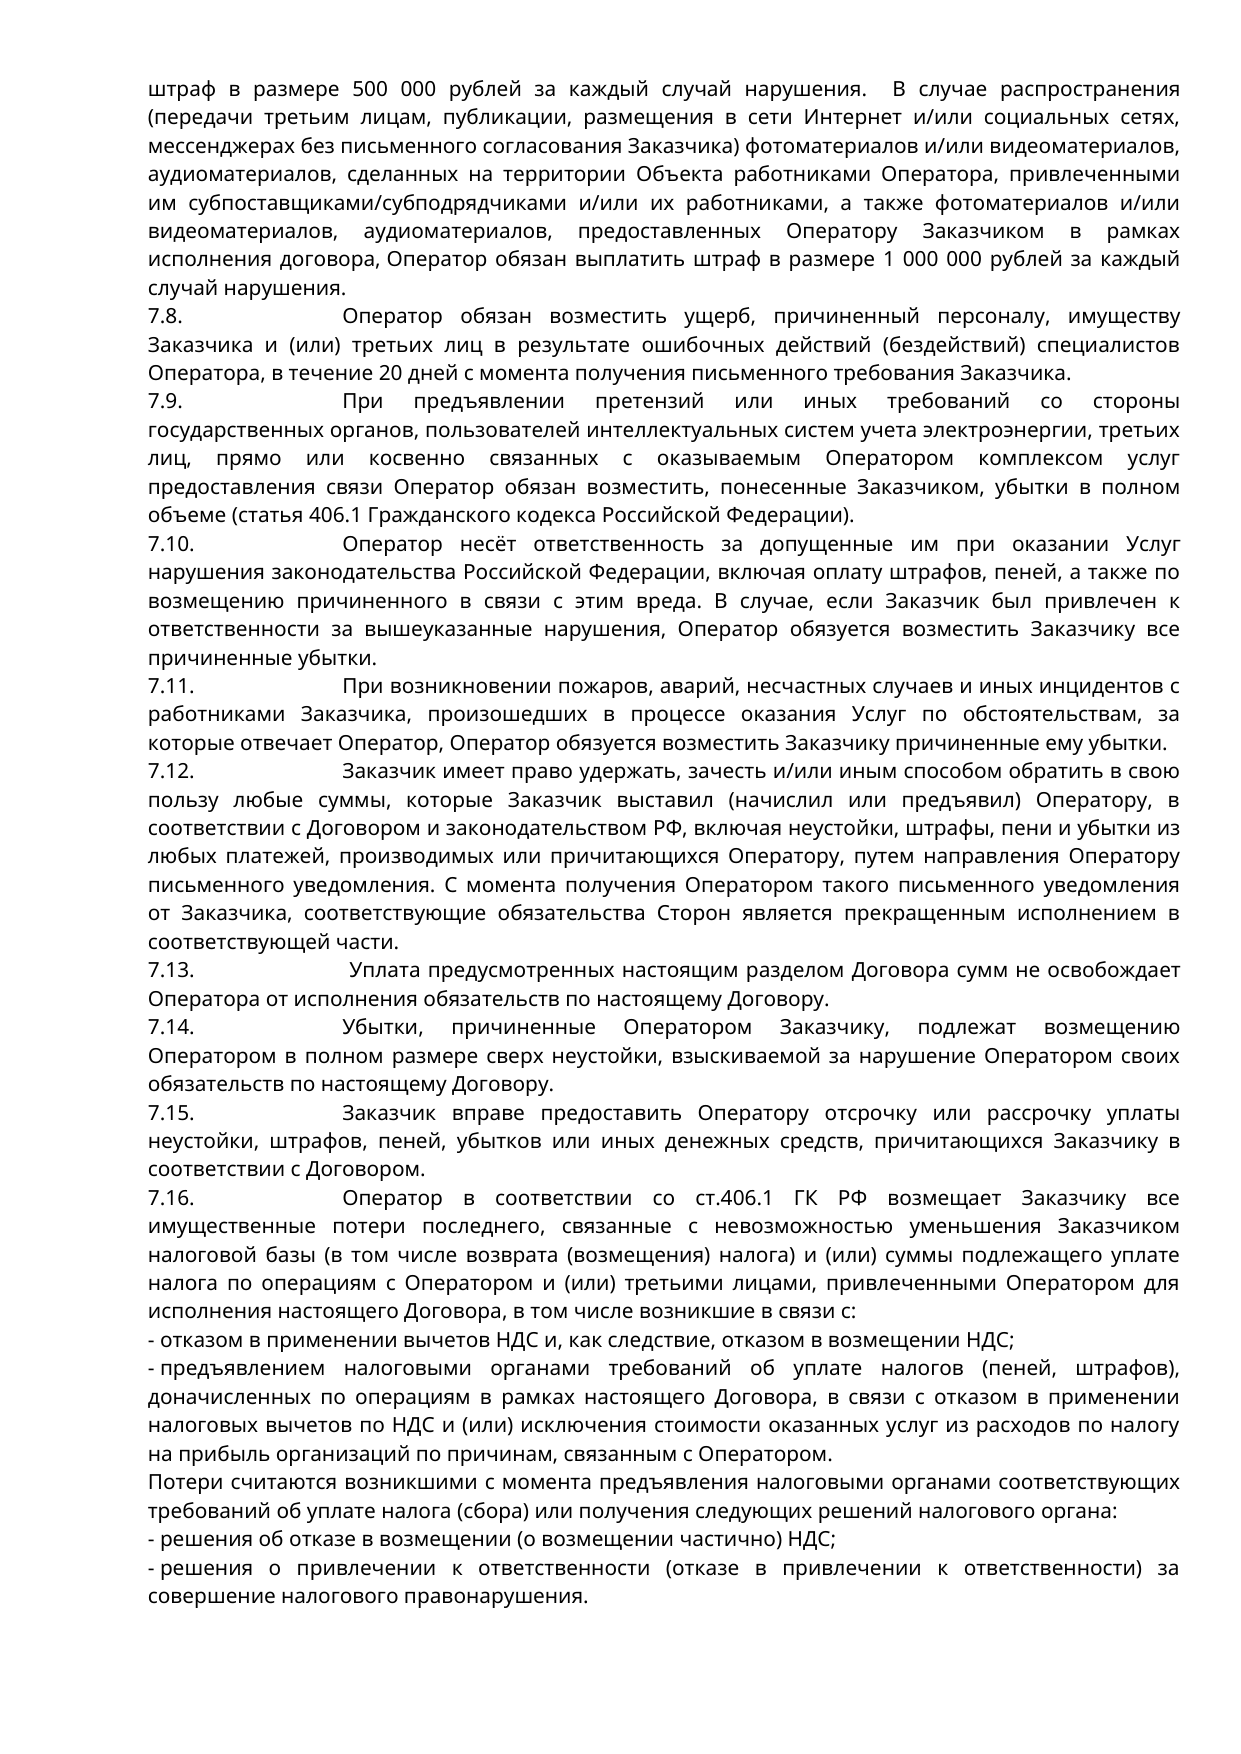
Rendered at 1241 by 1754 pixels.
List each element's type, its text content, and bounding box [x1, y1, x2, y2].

list Оператор несёт ответственность за допущенные им при оказании Услуг нарушения законодательства Российской Федерации, включая оплату штрафов, пеней, а также по возмещению причиненного в связи с этим вреда. В случае, если Заказчик был привлечен к ответственности за вышеуказанные нарушения, Оператор обязуется возместить Заказчику все причиненные убытки. [148, 529, 1181, 671]
list Оператор в соответствии со ст.406.1 ГК РФ возмещает Заказчику все имущественные потери последнего, связанные с невозможностью уменьшения Заказчиком налоговой базы (в том числе возврата (возмещения) налога) и (или) суммы подлежащего уплате налога по операциям с Оператором и (или) третьими лицами, привлеченными Оператором для исполнения настоящего Договора, в том числе возникшие в связи с: [148, 1183, 1181, 1325]
list Убытки, причиненные Оператором Заказчику, подлежат возмещению Оператором в полном размере сверх неустойки, взыскиваемой за нарушение Оператором своих обязательств по настоящему Договору. [148, 1012, 1181, 1098]
list При предъявлении претензий или иных требований со стороны государственных органов, пользователей интеллектуальных систем учета электроэнергии, третьих лиц, прямо или косвенно связанных с оказываемым Оператором комплексом услуг предоставления связи Оператор обязан возместить, понесенные Заказчиком, убытки в полном объеме (статья 406.1 Гражданского кодекса Российской Федерации). [148, 387, 1181, 529]
list Уплата предусмотренных настоящим разделом Договора сумм не освобождает Оператора от исполнения обязательств по настоящему Договору. [148, 955, 1181, 1012]
list - отказом в применении вычетов НДС и, как следствие, отказом в возмещении НДС; [148, 1325, 1181, 1353]
list Оператор обязан возместить ущерб, причиненный персоналу, имуществу Заказчика и (или) третьих лиц в результате ошибочных действий (бездействий) специалистов Оператора, в течение 20 дней с момента получения письменного требования Заказчика. [148, 301, 1181, 387]
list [148, 74, 1181, 301]
list - решения об отказе в возмещении (о возмещении частично) НДС; [148, 1524, 1181, 1553]
list Заказчик имеет право удержать, зачесть и/или иным способом обратить в свою пользу любые суммы, которые Заказчик выставил (начислил или предъявил) Оператору, в соответствии с Договором и законодательством РФ, включая неустойки, штрафы, пени и убытки из любых платежей, производимых или причитающихся Оператору, путем направления Оператору письменного уведомления. С момента получения Оператором такого письменного уведомления от Заказчика, соответствующие обязательства Сторон является прекращенным исполнением в соответствующей части. [148, 756, 1181, 955]
list Потери считаются возникшими с момента предъявления налоговыми органами соответствующих требований об уплате налога (сбора) или получения следующих решений налогового органа: [148, 1467, 1181, 1524]
list - предъявлением налоговыми органами требований об уплате налогов (пеней, штрафов), доначисленных по операциям в рамках настоящего Договора, в связи с отказом в применении налоговых вычетов по НДС и (или) исключения стоимости оказанных услуг из расходов по налогу на прибыль организаций по причинам, связанным с Оператором. [148, 1353, 1181, 1467]
list - решения о привлечении к ответственности (отказе в привлечении к ответственности) за совершение налогового правонарушения. [148, 1553, 1181, 1609]
list Заказчик вправе предоставить Оператору отсрочку или рассрочку уплаты неустойки, штрафов, пеней, убытков или иных денежных средств, причитающихся Заказчику в соответствии с Договором. [148, 1098, 1181, 1183]
list При возникновении пожаров, аварий, несчастных случаев и иных инцидентов с работниками Заказчика, произошедших в процессе оказания Услуг по обстоятельствам, за которые отвечает Оператор, Оператор обязуется возместить Заказчику причиненные ему убытки. [148, 671, 1181, 756]
